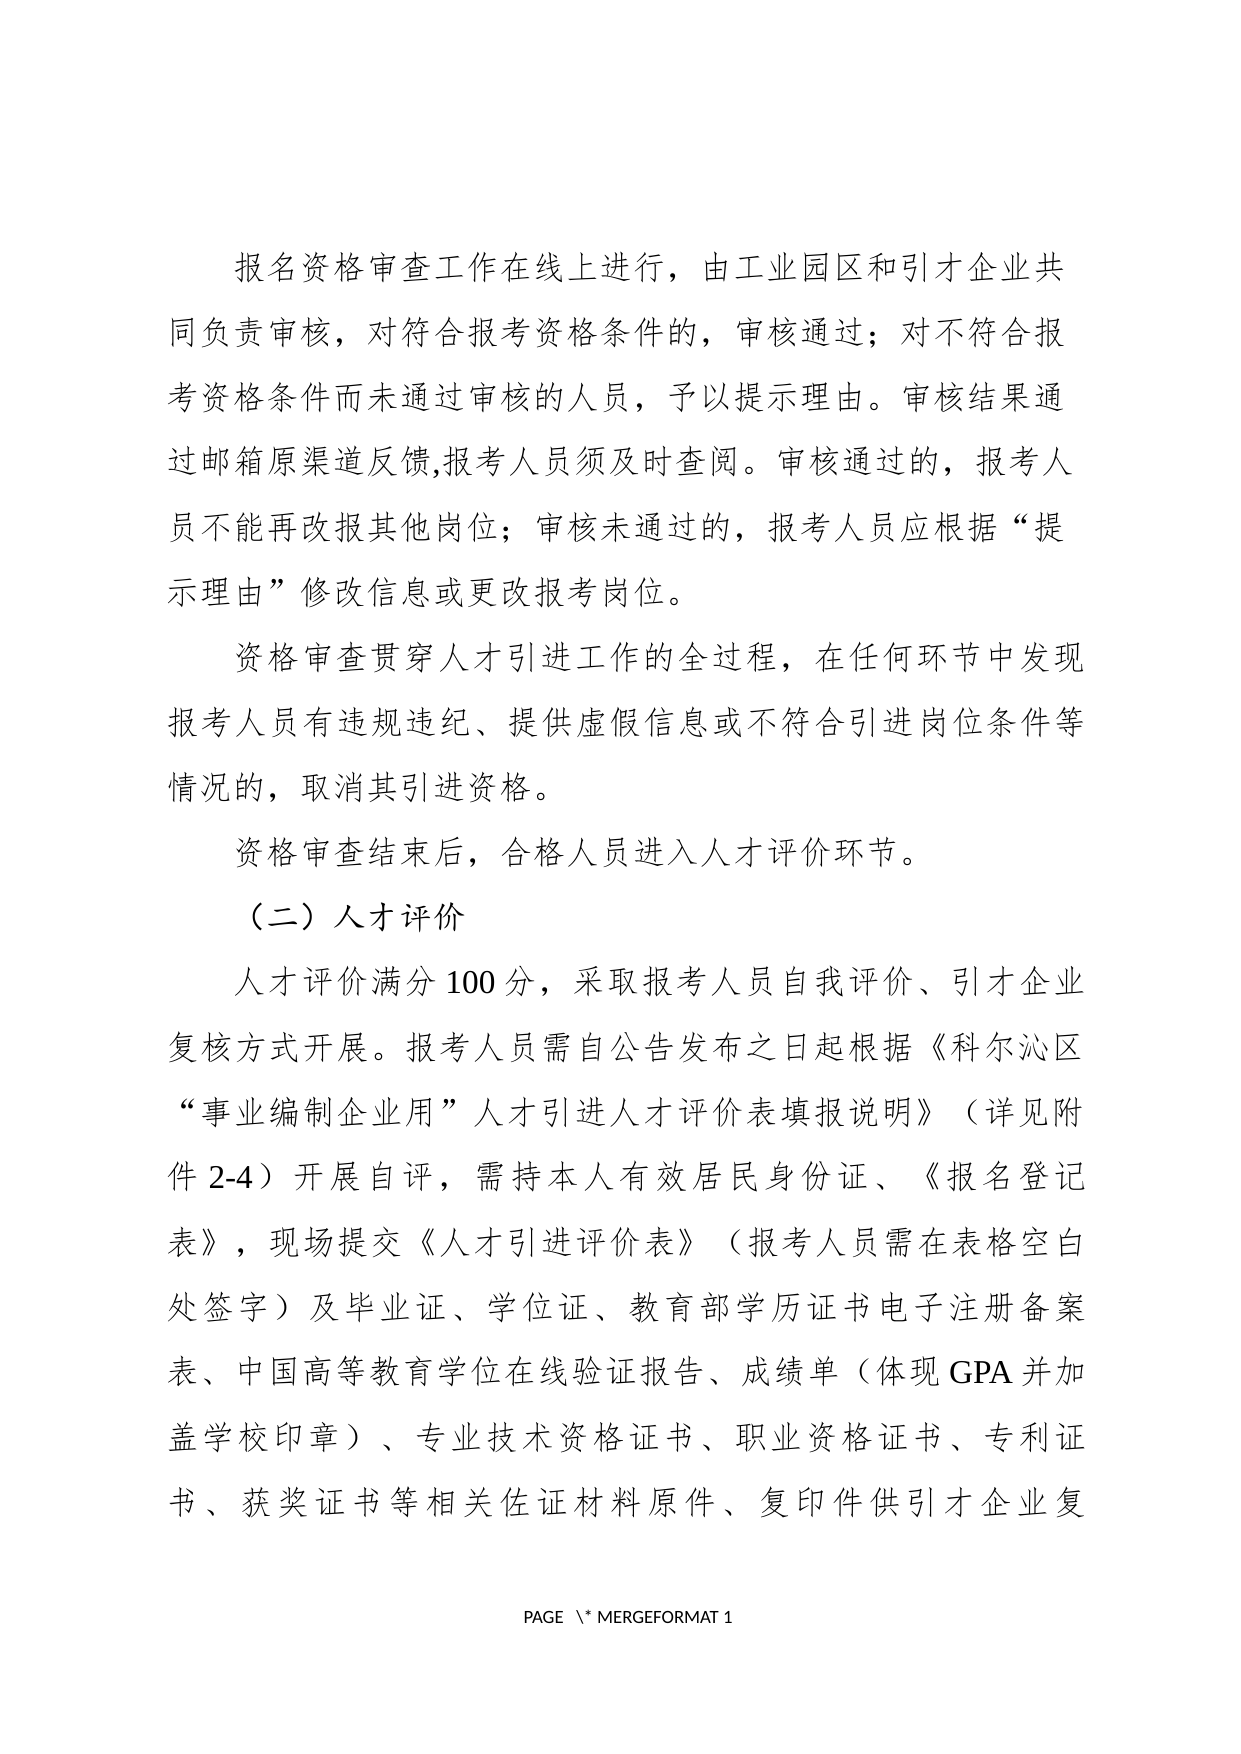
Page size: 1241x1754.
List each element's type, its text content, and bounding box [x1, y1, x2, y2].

text 资格审查结束后，合格人员进入人才评价环节。 [165, 818, 1087, 883]
text （二）人才评价 [165, 883, 1087, 948]
list 报名资格审查工作在线上进行，由工业园区和引才企业共同负责审核，对符合报考资格条件的，审核通过；对不符合报考资格条件而未通过审核的人员，予以提示理由。审核结果通过邮箱原渠道反馈,报考人员须及时查阅。审核通过的，报考人员不能再改报其他岗位；审核未通过的，报考人员应根据“提示理由”修改信息或更改报考岗位。 [165, 233, 1087, 623]
text 资格审查贯穿人才引进工作的全过程，在任何环节中发现报考人员有违规违纪、提供虚假信息或不符合引进岗位条件等情况的，取消其引进资格。 [165, 623, 1087, 818]
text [165, 948, 1087, 1533]
